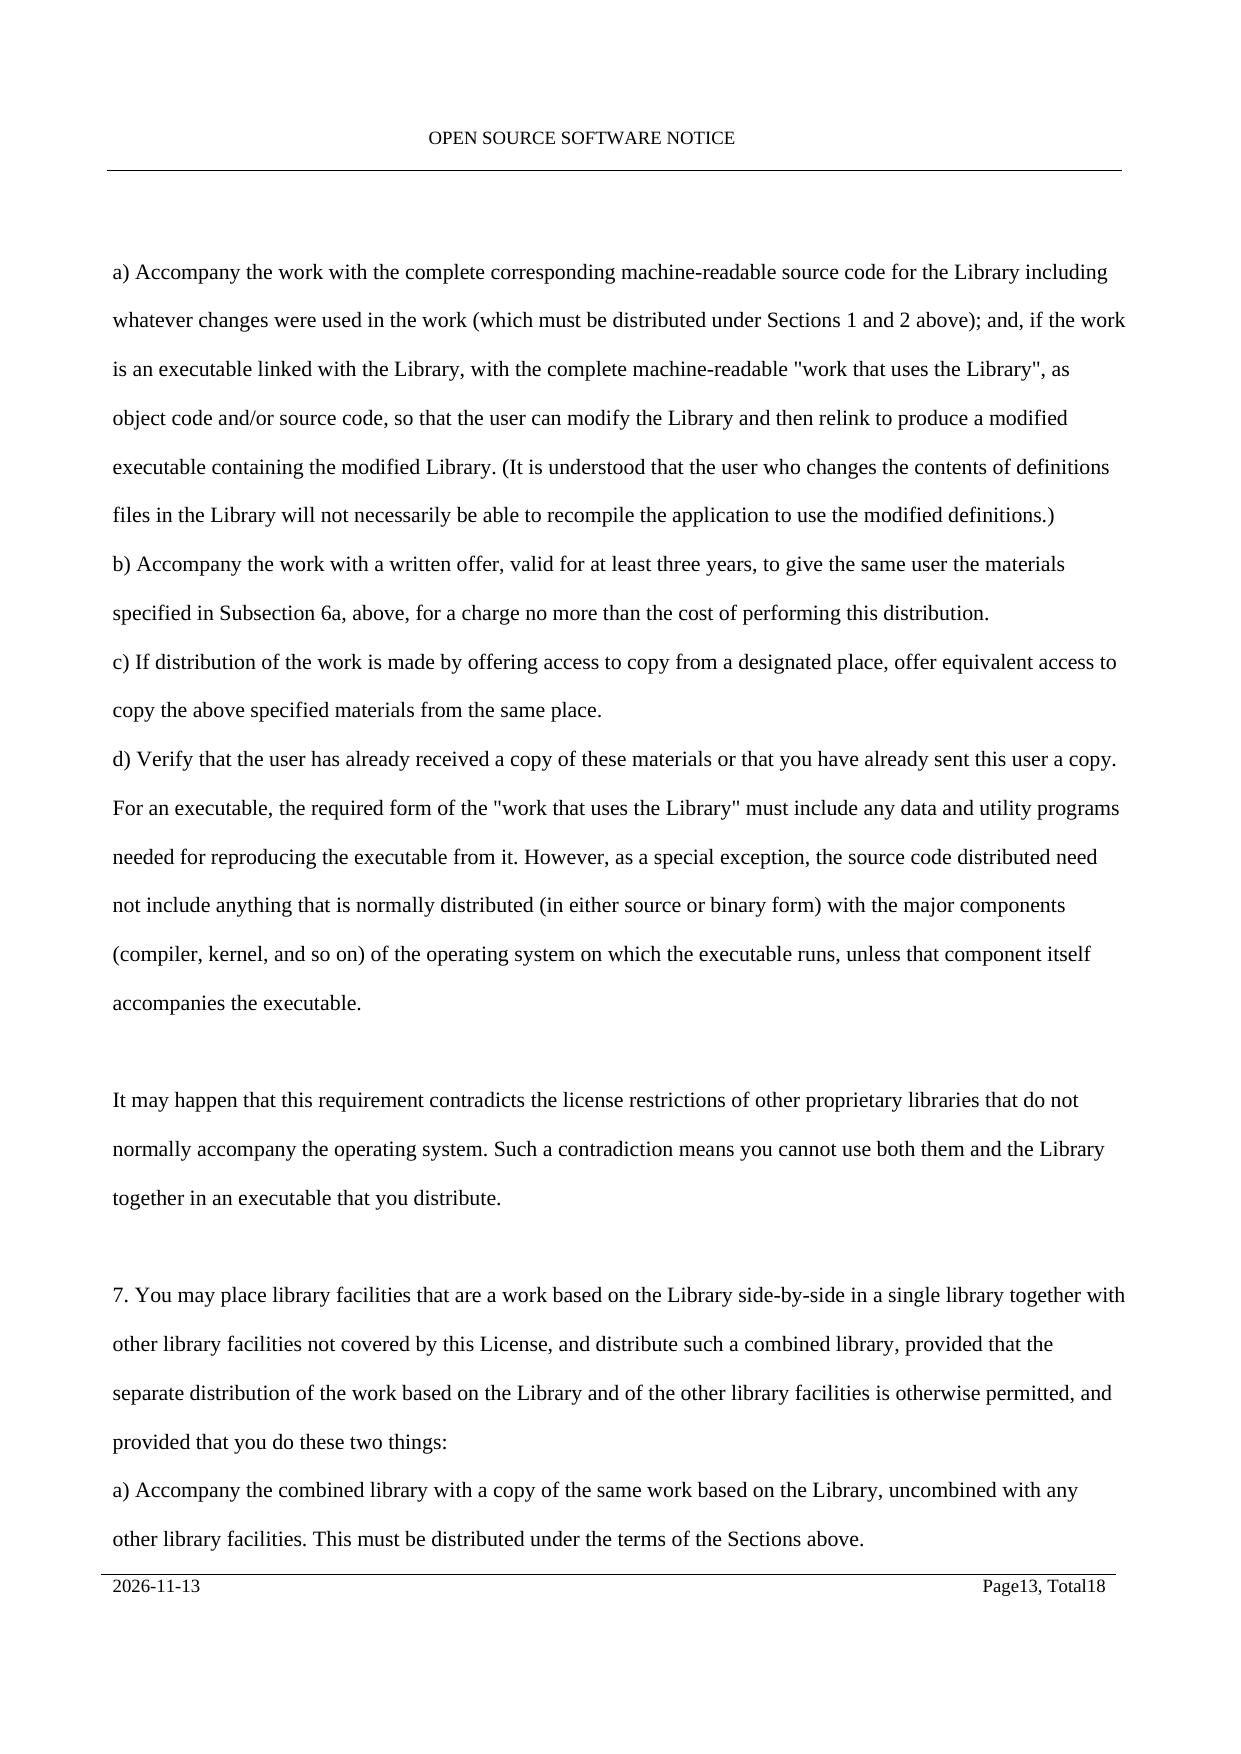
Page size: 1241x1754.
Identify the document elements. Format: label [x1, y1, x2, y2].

text [112, 206, 1128, 1555]
